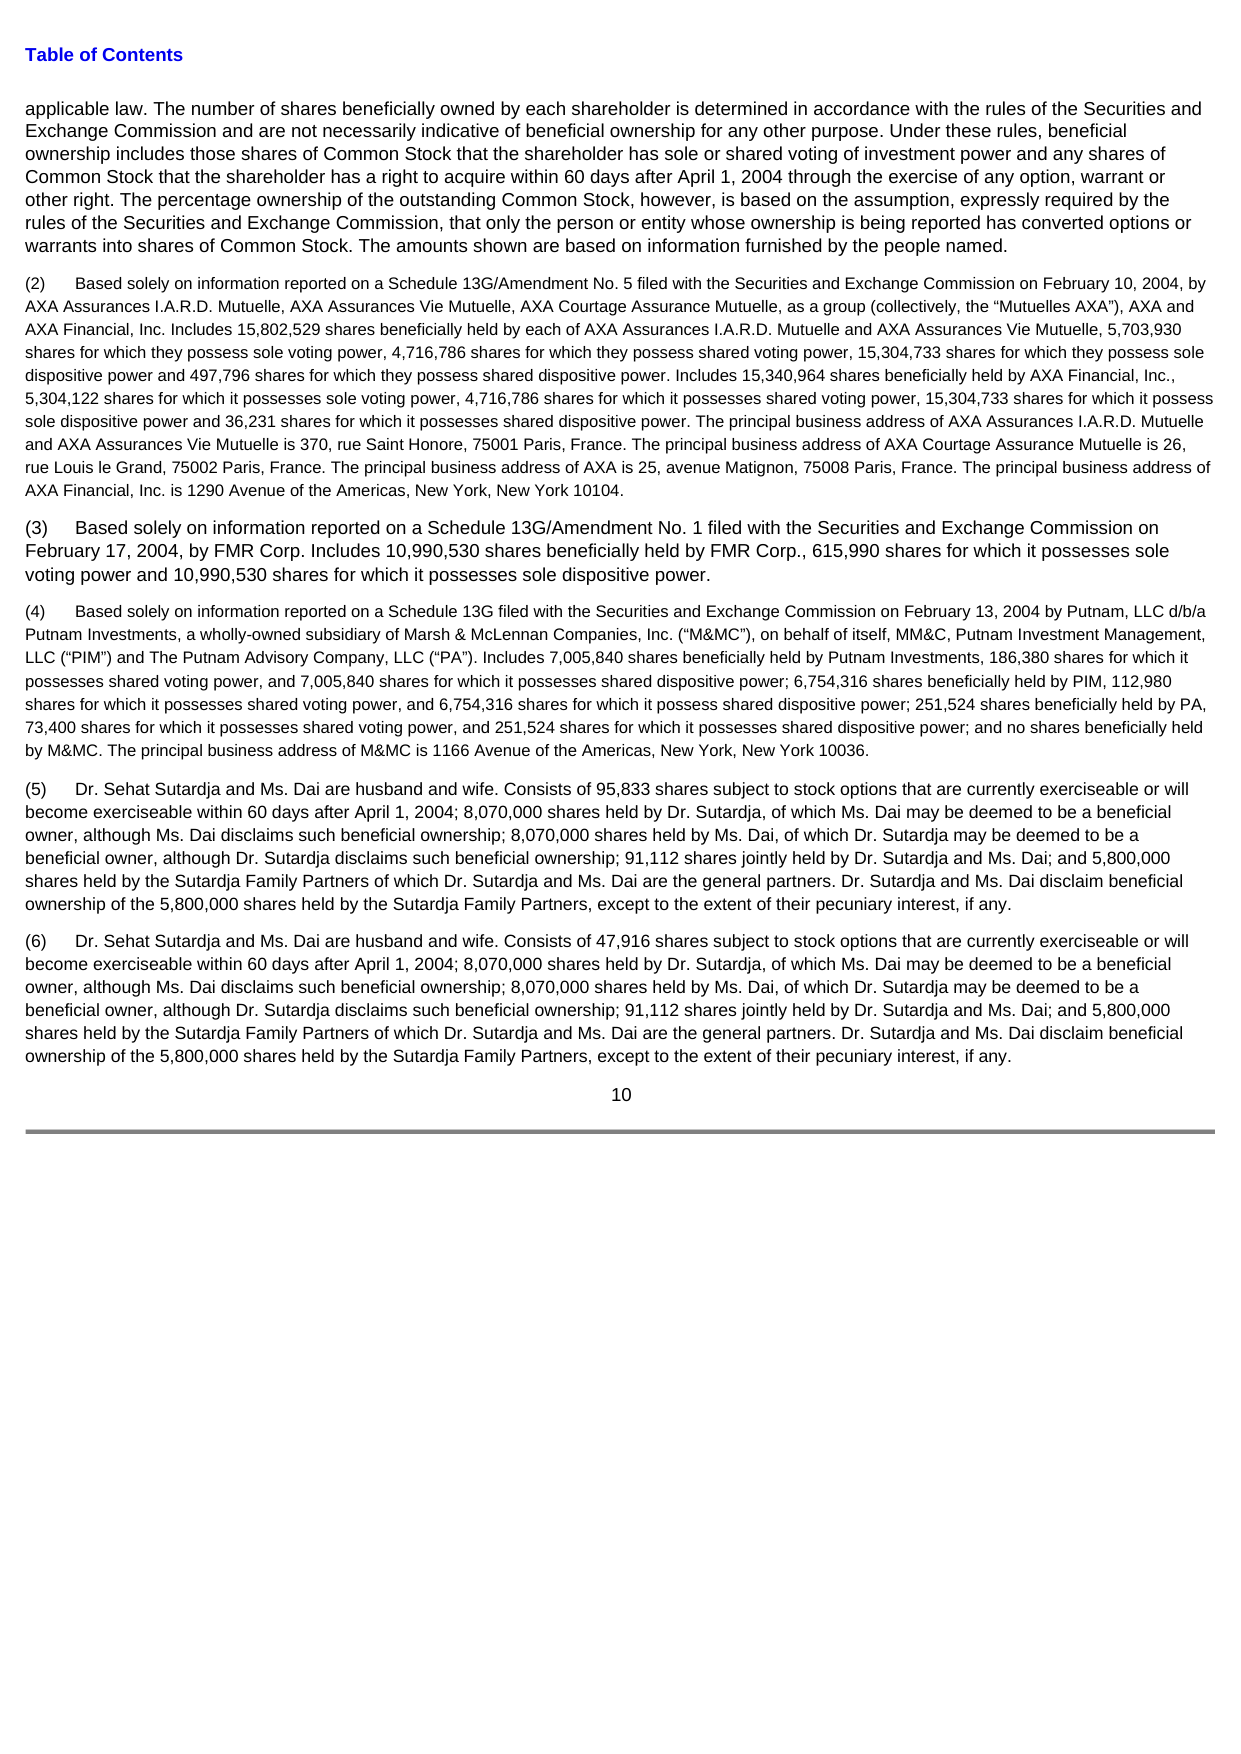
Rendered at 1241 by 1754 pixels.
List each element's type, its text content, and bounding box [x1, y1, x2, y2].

list Dr. Sehat Sutardja and Ms. Dai are husband and wife. Consists of 95,833 shares subject to stock options that are currently exerciseable or will become exerciseable within 60 days after April 1, 2004; 8,070,000 shares held by Dr. Sutardja, of which Ms. Dai may be deemed to be a beneficial owner, although Ms. Dai disclaims such beneficial ownership; 8,070,000 shares held by Ms. Dai, of which Dr. Sutardja may be deemed to be a beneficial owner, although Dr. Sutardja disclaims such beneficial ownership; 91,112 shares jointly held by Dr. Sutardja and Ms. Dai; and 5,800,000 shares held by the Sutardja Family Partners of which Dr. Sutardja and Ms. Dai are the general partners. Dr. Sutardja and Ms. Dai disclaim beneficial ownership of the 5,800,000 shares held by the Sutardja Family Partners, except to the extent of their pecuniary interest, if any. [25, 778, 1215, 914]
text Table of Contents [25, 44, 1215, 65]
picture [25, 1129, 1215, 1134]
text applicable law. The number of shares beneficially owned by each shareholder is determined in accordance with the rules of the Securities and Exchange Commission and are not necessarily indicative of beneficial ownership for any other purpose. Under these rules, beneficial ownership includes those shares of Common Stock that the shareholder has sole or shared voting of investment power and any shares of Common Stock that the shareholder has a right to acquire within 60 days after April 1, 2004 through the exercise of any option, warrant or other right. The percentage ownership of the outstanding Common Stock, however, is based on the assumption, expressly required by the rules of the Securities and Exchange Commission, that only the person or entity whose ownership is being reported has converted options or warrants into shares of Common Stock. The amounts shown are based on information furnished by the people named. [25, 97, 1213, 256]
list Based solely on information reported on a Schedule 13G/Amendment No. 1 filed with the Securities and Exchange Commission on February 17, 2004, by FMR Corp. Includes 10,990,530 shares beneficially held by FMR Corp., 615,990 shares for which it possesses sole voting power and 10,990,530 shares for which it possesses sole dispositive power. [25, 517, 1215, 585]
list Dr. Sehat Sutardja and Ms. Dai are husband and wife. Consists of 47,916 shares subject to stock options that are currently exerciseable or will become exerciseable within 60 days after April 1, 2004; 8,070,000 shares held by Dr. Sutardja, of which Ms. Dai may be deemed to be a beneficial owner, although Ms. Dai disclaims such beneficial ownership; 8,070,000 shares held by Ms. Dai, of which Dr. Sutardja may be deemed to be a beneficial owner, although Dr. Sutardja disclaims such beneficial ownership; 91,112 shares jointly held by Dr. Sutardja and Ms. Dai; and 5,800,000 shares held by the Sutardja Family Partners of which Dr. Sutardja and Ms. Dai are the general partners. Dr. Sutardja and Ms. Dai disclaim beneficial ownership of the 5,800,000 shares held by the Sutardja Family Partners, except to the extent of their pecuniary interest, if any. [25, 931, 1215, 1066]
text 10 [25, 1083, 1217, 1105]
list Based solely on information reported on a Schedule 13G/Amendment No. 5 filed with the Securities and Exchange Commission on February 10, 2004, by AXA Assurances I.A.R.D. Mutuelle, AXA Assurances Vie Mutuelle, AXA Courtage Assurance Mutuelle, as a group (collectively, the “Mutuelles AXA”), AXA and AXA Financial, Inc. Includes 15,802,529 shares beneficially held by each of AXA Assurances I.A.R.D. Mutuelle and AXA Assurances Vie Mutuelle, 5,703,930 shares for which they possess sole voting power, 4,716,786 shares for which they possess shared voting power, 15,304,733 shares for which they possess sole dispositive power and 497,796 shares for which they possess shared dispositive power. Includes 15,340,964 shares beneficially held by AXA Financial, Inc., 5,304,122 shares for which it possesses sole voting power, 4,716,786 shares for which it possesses shared voting power, 15,304,733 shares for which it possess sole dispositive power and 36,231 shares for which it possesses shared dispositive power. The principal business address of AXA Assurances I.A.R.D. Mutuelle and AXA Assurances Vie Mutuelle is 370, rue Saint Honore, 75001 Paris, France. The principal business address of AXA Courtage Assurance Mutuelle is 26, rue Louis le Grand, 75002 Paris, France. The principal business address of AXA is 25, avenue Matignon, 75008 Paris, France. The principal business address of AXA Financial, Inc. is 1290 Avenue of the Americas, New York, New York 10104. [25, 274, 1215, 499]
list Based solely on information reported on a Schedule 13G filed with the Securities and Exchange Commission on February 13, 2004 by Putnam, LLC d/b/a Putnam Investments, a wholly-owned subsidiary of Marsh & McLennan Companies, Inc. (“M&MC”), on behalf of itself, MM&C, Putnam Investment Management, LLC (“PIM”) and The Putnam Advisory Company, LLC (“PA”). Includes 7,005,840 shares beneficially held by Putnam Investments, 186,380 shares for which it possesses shared voting power, and 7,005,840 shares for which it possesses shared dispositive power; 6,754,316 shares beneficially held by PIM, 112,980 shares for which it possesses shared voting power, and 6,754,316 shares for which it possess shared dispositive power; 251,524 shares beneficially held by PA, 73,400 shares for which it possesses shared voting power, and 251,524 shares for which it possesses shared dispositive power; and no shares beneficially held by M&MC. The principal business address of M&MC is 1166 Avenue of the Americas, New York, New York 10036. [25, 602, 1215, 760]
